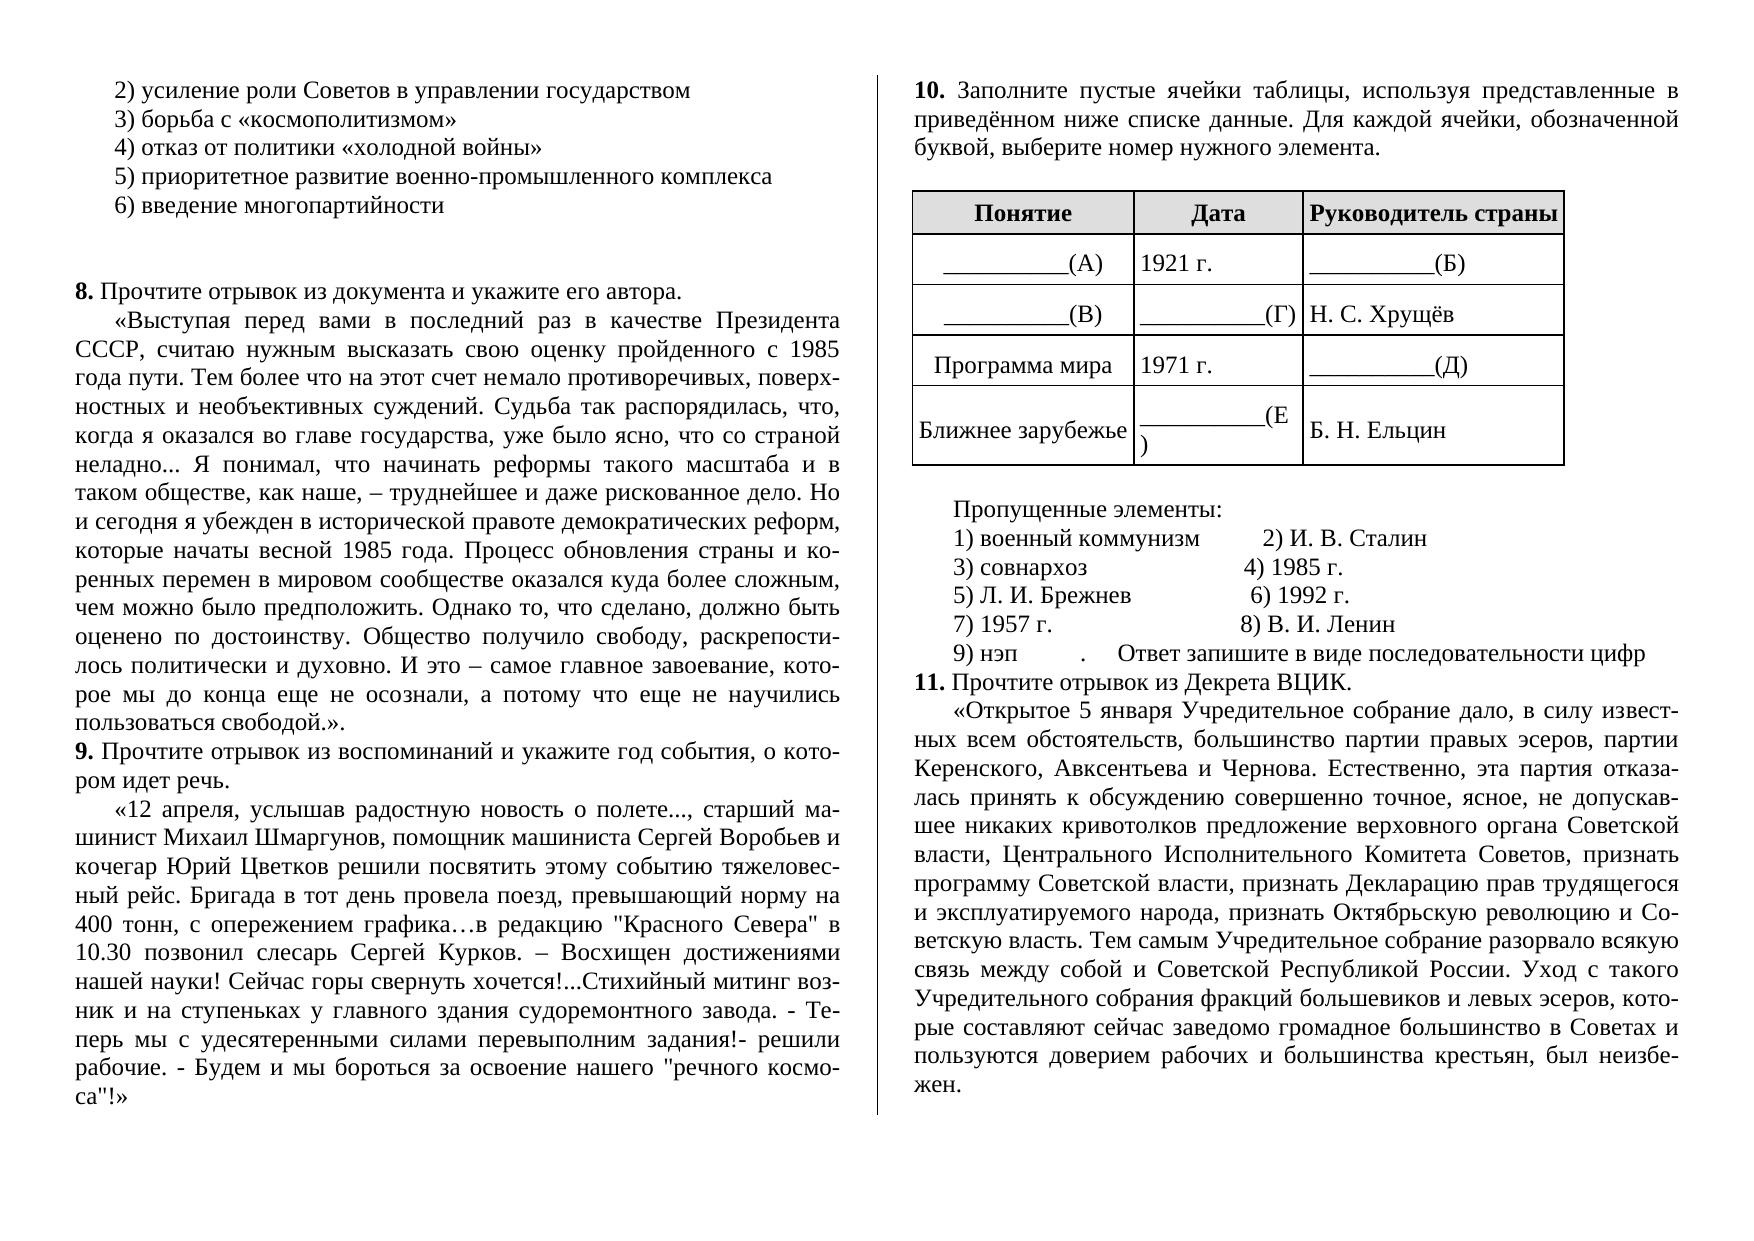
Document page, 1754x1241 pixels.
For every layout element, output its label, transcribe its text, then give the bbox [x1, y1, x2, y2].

text 2) усиление роли Советов в управлении государством [75, 75, 840, 104]
table_cell Б. Н. Ельцин [1304, 386, 1563, 464]
table_cell __________(Г) [1135, 285, 1302, 334]
table_cell __________(Д) [1304, 336, 1563, 385]
text Пропущенные элементы: [914, 494, 1679, 523]
table_cell __________(Б) [1304, 235, 1563, 283]
text 6) введение многопартийности [75, 190, 840, 219]
text «Открытое 5 января Учредительное собрание дало, в силу известных всем обстоятельств, большинство партии правых эсеров, партии Керенского, Авксентьева и Чернова. Естественно, эта партия отказалась принять к обсуждению совершенно точное, ясное, не допускавшее никаких кривотолков предложение верховного органа Советской власти, Центрального Исполнительного Комитета Советов, признать программу Советской власти, признать Декларацию прав трудящегося и эксплуатируемого народа, признать Октябрьскую революцию и Советскую власть. Тем самым Учредительное собрание разорвало всякую связь между собой и Советской Республикой России. Уход с такого Учредительного собрания фракций большевиков и левых эсеров, которые составляют сейчас заведомо громадное большинство в Советах и пользуются доверием рабочих и большинства крестьян, был неизбежен. [914, 696, 1679, 1098]
table_header Руководитель страны [1304, 192, 1563, 233]
table_cell __________(Е) [1135, 386, 1302, 464]
text 7) 1957 г. 8) В. И. Ленин [914, 609, 1679, 638]
text 9) нэп . Ответ запишите в виде последовательности цифр [914, 638, 1679, 667]
table_cell Программа мира [913, 336, 1133, 385]
text 9. Прочтите отрывок из воспоминаний и укажите год события, о котором идет речь. [75, 736, 840, 794]
text 8. Прочтите отрывок из документа и укажите его автора. [75, 276, 840, 305]
text «Выступая перед вами в последний раз в качестве Президента СССР, считаю нужным высказать свою оценку пройденного с 1985 года пути. Тем более что на этот счет немало противоречивых, поверхностных и необъективных суждений. Судьба так распорядилась, что, когда я оказался во главе государства, уже было ясно, что со страной неладно... Я понимал, что начинать реформы такого масштаба и в таком обществе, как наше, – труднейшее и даже рискованное дело. Но и сегодня я убежден в исторической правоте демократических реформ, которые начаты весной 1985 года. Процесс обновления страны и коренных перемен в мировом сообществе оказался куда более сложным, чем можно было предположить. Однако то, что сделано, должно быть оценено по достоинству. Общество получило свободу, раскрепостилось политически и духовно. И это – самое главное завоевание, которое мы до конца еще не осознали, а потому что еще не научились пользоваться свободой.». [75, 305, 840, 736]
text 1) военный коммунизм 2) И. В. Сталин [914, 523, 1679, 552]
table_cell Ближнее зарубежье [913, 386, 1133, 464]
text 3) борьба с «космополитизмом» [75, 104, 840, 132]
table_cell 1971 г. [1135, 336, 1302, 385]
text 3) совнархоз 4) 1985 г. [914, 552, 1679, 581]
table_cell __________(А) [913, 235, 1133, 283]
text 5) Л. И. Брежнев 6) 1992 г. [914, 581, 1679, 609]
text 10. Заполните пустые ячейки таблицы, используя представленные в приведённом ниже списке данные. Для каждой ячейки, обозначенной буквой, выберите номер нужного элемента. [914, 75, 1679, 161]
text «12 апреля, услышав радостную новость о полете..., старший машинист Михаил Шмаргунов, помощник машиниста Сергей Воробьев и кочегар Юрий Цветков решили посвятить этому событию тяжеловесный рейс. Бригада в тот день провела поезд, превышающий норму на 400 тонн, с опережением графика…в редакцию "Красного Севера" в 10.30 позвонил слесарь Сергей Курков. – Восхищен достижениями нашей науки! Сейчас горы свернуть хочется!...Стихийный митинг возник и на ступеньках у главного здания судоремонтного завода. - Теперь мы с удесятеренными силами перевыполним задания!- решили рабочие. - Будем и мы бороться за освоение нашего "речного космоса"!» [75, 794, 840, 1110]
text 4) отказ от политики «холодной войны» [75, 132, 840, 161]
table_cell __________(В) [913, 285, 1133, 334]
text 5) приоритетное развитие военно-промышленного комплекса [75, 161, 840, 190]
table_cell 1921 г. [1135, 235, 1302, 283]
table_header Понятие [913, 192, 1133, 233]
text 11. Прочтите отрывок из Декрета ВЦИК. [914, 667, 1679, 696]
table_cell Н. С. Хрущёв [1304, 285, 1563, 334]
table_header Дата [1135, 192, 1302, 233]
